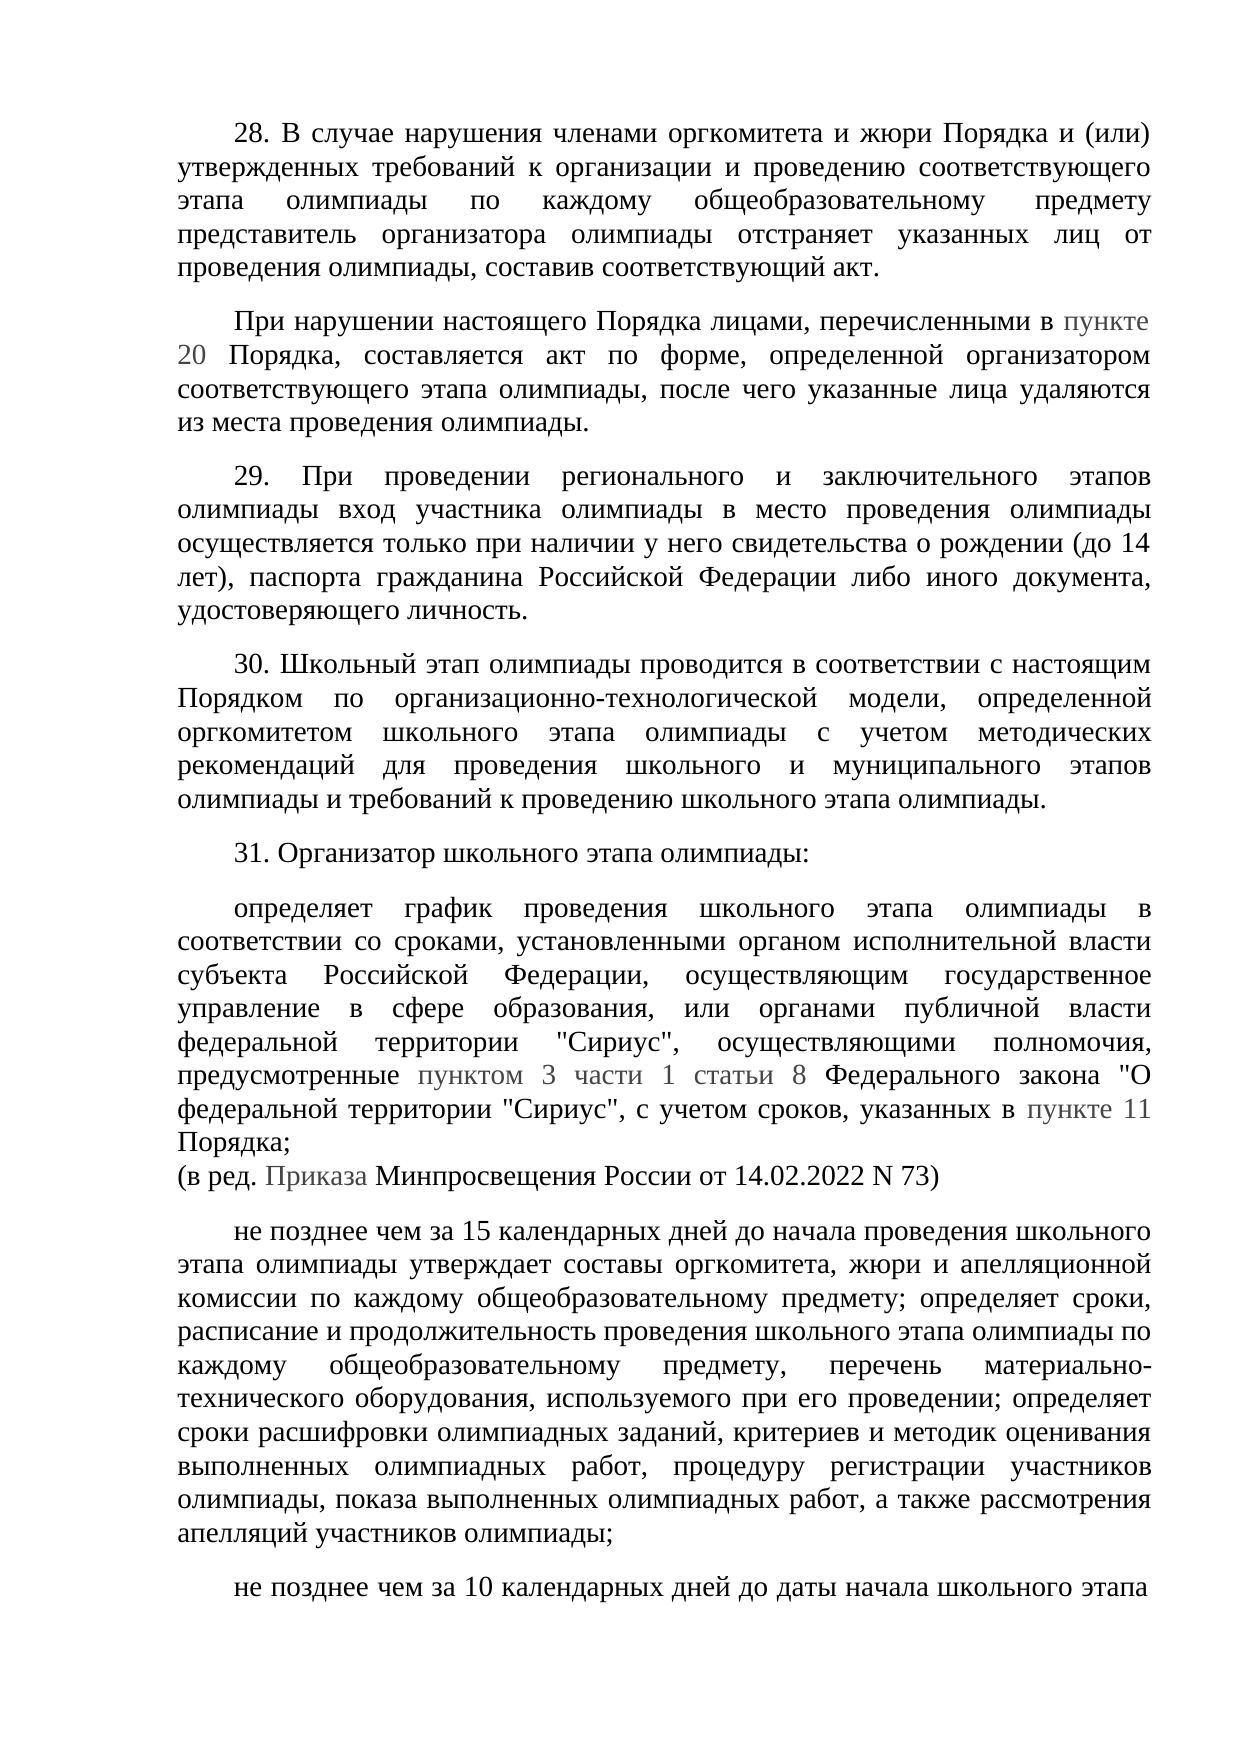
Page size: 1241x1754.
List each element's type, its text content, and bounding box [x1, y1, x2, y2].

list Школьный этап олимпиады проводится в соответствии с настоящим Порядком по организационно-технологической модели, определенной оргкомитетом школьного этапа олимпиады с учетом методических рекомендаций для проведения школьного и муниципального этапов олимпиады и требований к проведению школьного этапа олимпиады. [177, 647, 1152, 814]
list При проведении регионального и заключительного этапов олимпиады вход участника олимпиады в место проведения олимпиады осуществляется только при наличии у него свидетельства о рождении (до 14 лет), паспорта гражданина Российской Федерации либо иного документа, удостоверяющего личность. [177, 458, 1151, 626]
text определяет график проведения школьного этапа олимпиады в соответствии со сроками, установленными органом исполнительной власти субъекта Российской Федерации, осуществляющим государственное управление в сфере образования, или органами публичной власти федеральной территории "Сириус", осуществляющими полномочия, предусмотренные пунктом 3 части 1 статьи 8 Федерального закона "О федеральной территории "Сириус", с учетом сроков, указанных в пункте 11 Порядка; [177, 890, 1152, 1158]
text не позднее чем за 15 календарных дней до начала проведения школьного этапа олимпиады утверждает составы оргкомитета, жюри и апелляционной комиссии по каждому общеобразовательному предмету; определяет сроки, расписание и продолжительность проведения школьного этапа олимпиады по каждому общеобразовательному предмету, перечень материально- технического оборудования, используемого при его проведении; определяет сроки расшифровки олимпиадных заданий, критериев и методик оценивания выполненных олимпиадных работ, процедуру регистрации участников олимпиады, показа выполненных олимпиадных работ, а также рассмотрения апелляций участников олимпиады; [177, 1213, 1152, 1548]
text не позднее чем за 10 календарных дней до даты начала школьного этапа [233, 1569, 1163, 1602]
list Организатор школьного этапа олимпиады: [233, 835, 1163, 869]
text (в ред. Приказа Минпросвещения России от 14.02.2022 N 73) [177, 1158, 1163, 1192]
text При нарушении настоящего Порядка лицами, перечисленными в пункте [233, 304, 1163, 337]
text 20 Порядка, составляется акт по форме, определенной организатором соответствующего этапа олимпиады, после чего указанные лица удаляются из места проведения олимпиады. [177, 337, 1151, 438]
list В случае нарушения членами оргкомитета и жюри Порядка и (или) утвержденных требований к организации и проведению соответствующего этапа олимпиады по каждому общеобразовательному предмету представитель организатора олимпиады отстраняет указанных лиц от проведения олимпиады, составив соответствующий акт. [177, 115, 1152, 283]
